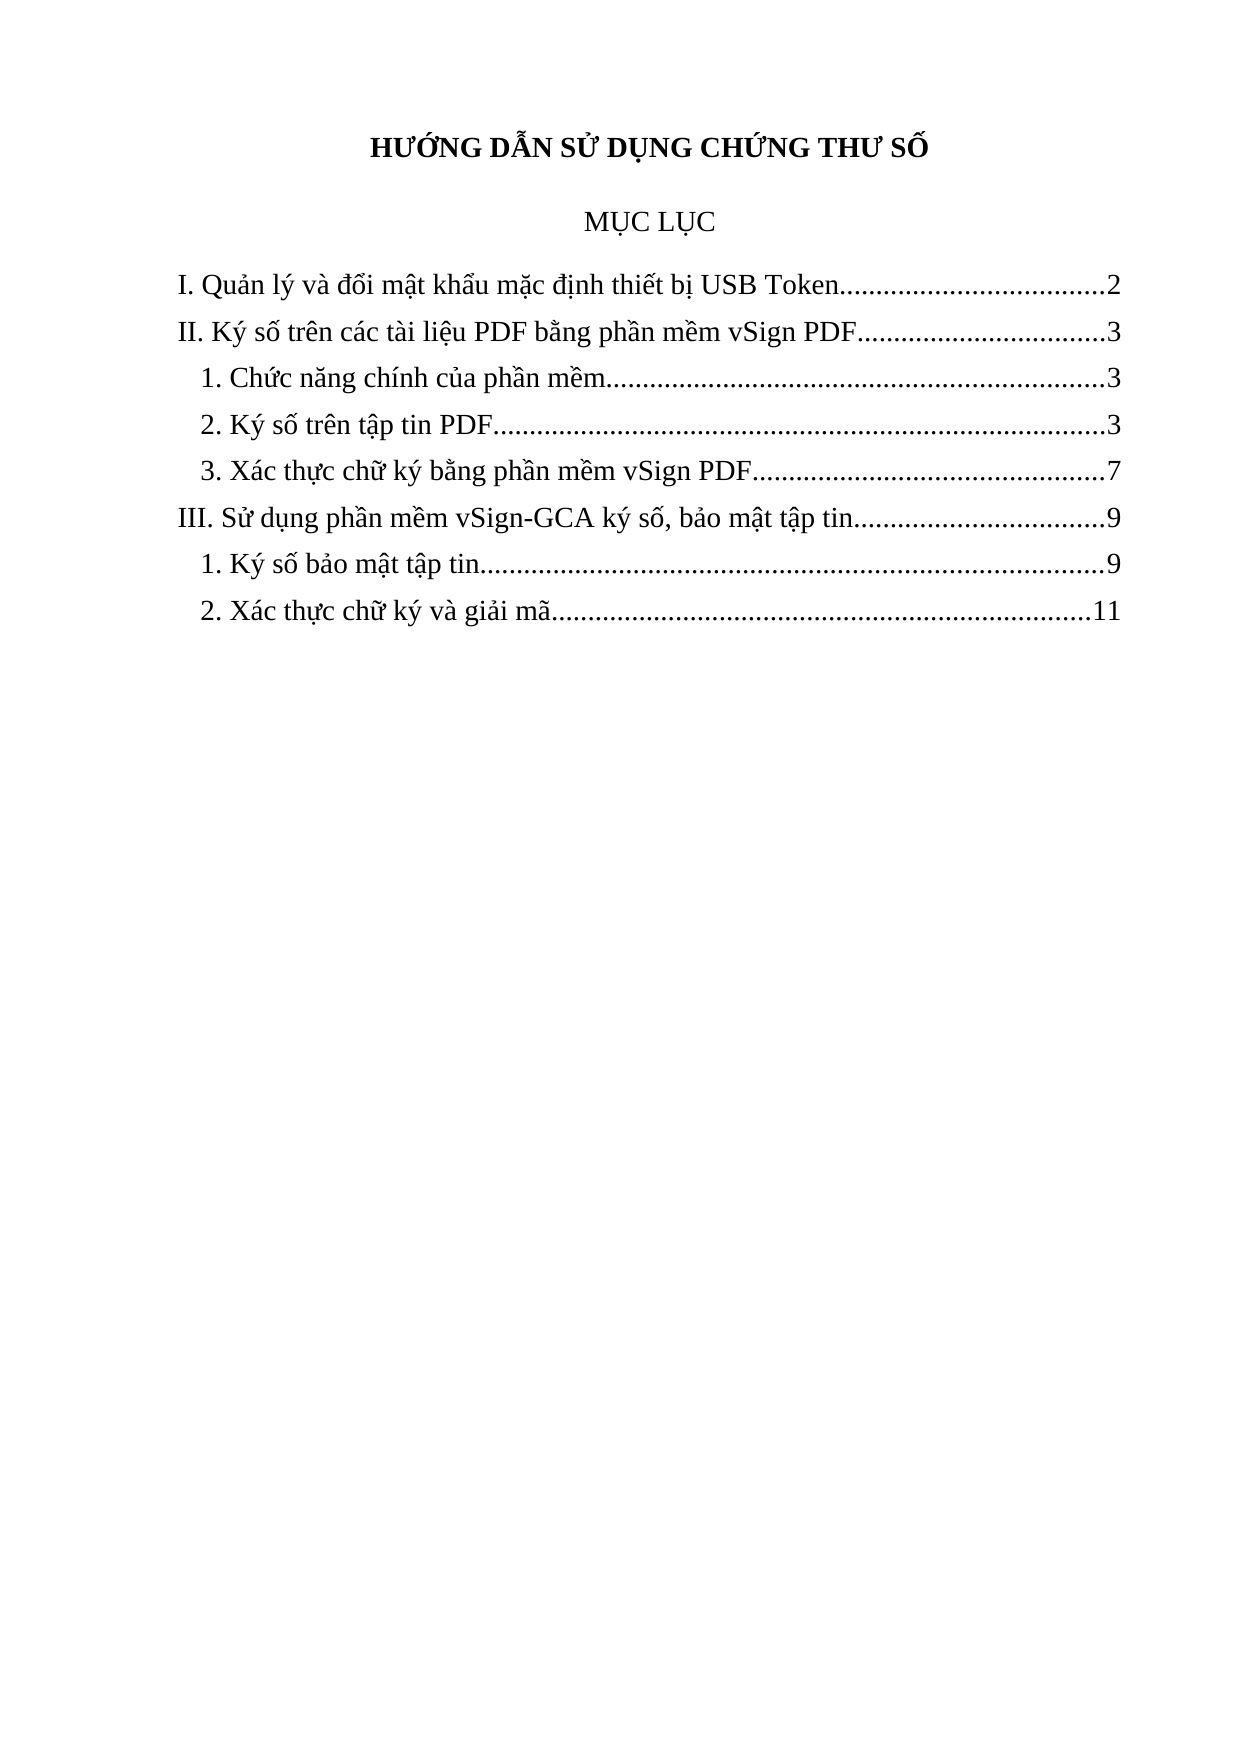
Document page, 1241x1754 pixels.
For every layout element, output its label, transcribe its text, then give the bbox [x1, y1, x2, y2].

text HƯỚNG DẪN SỬ DỤNG CHỨNG THƯ SỐ [177, 131, 1122, 164]
